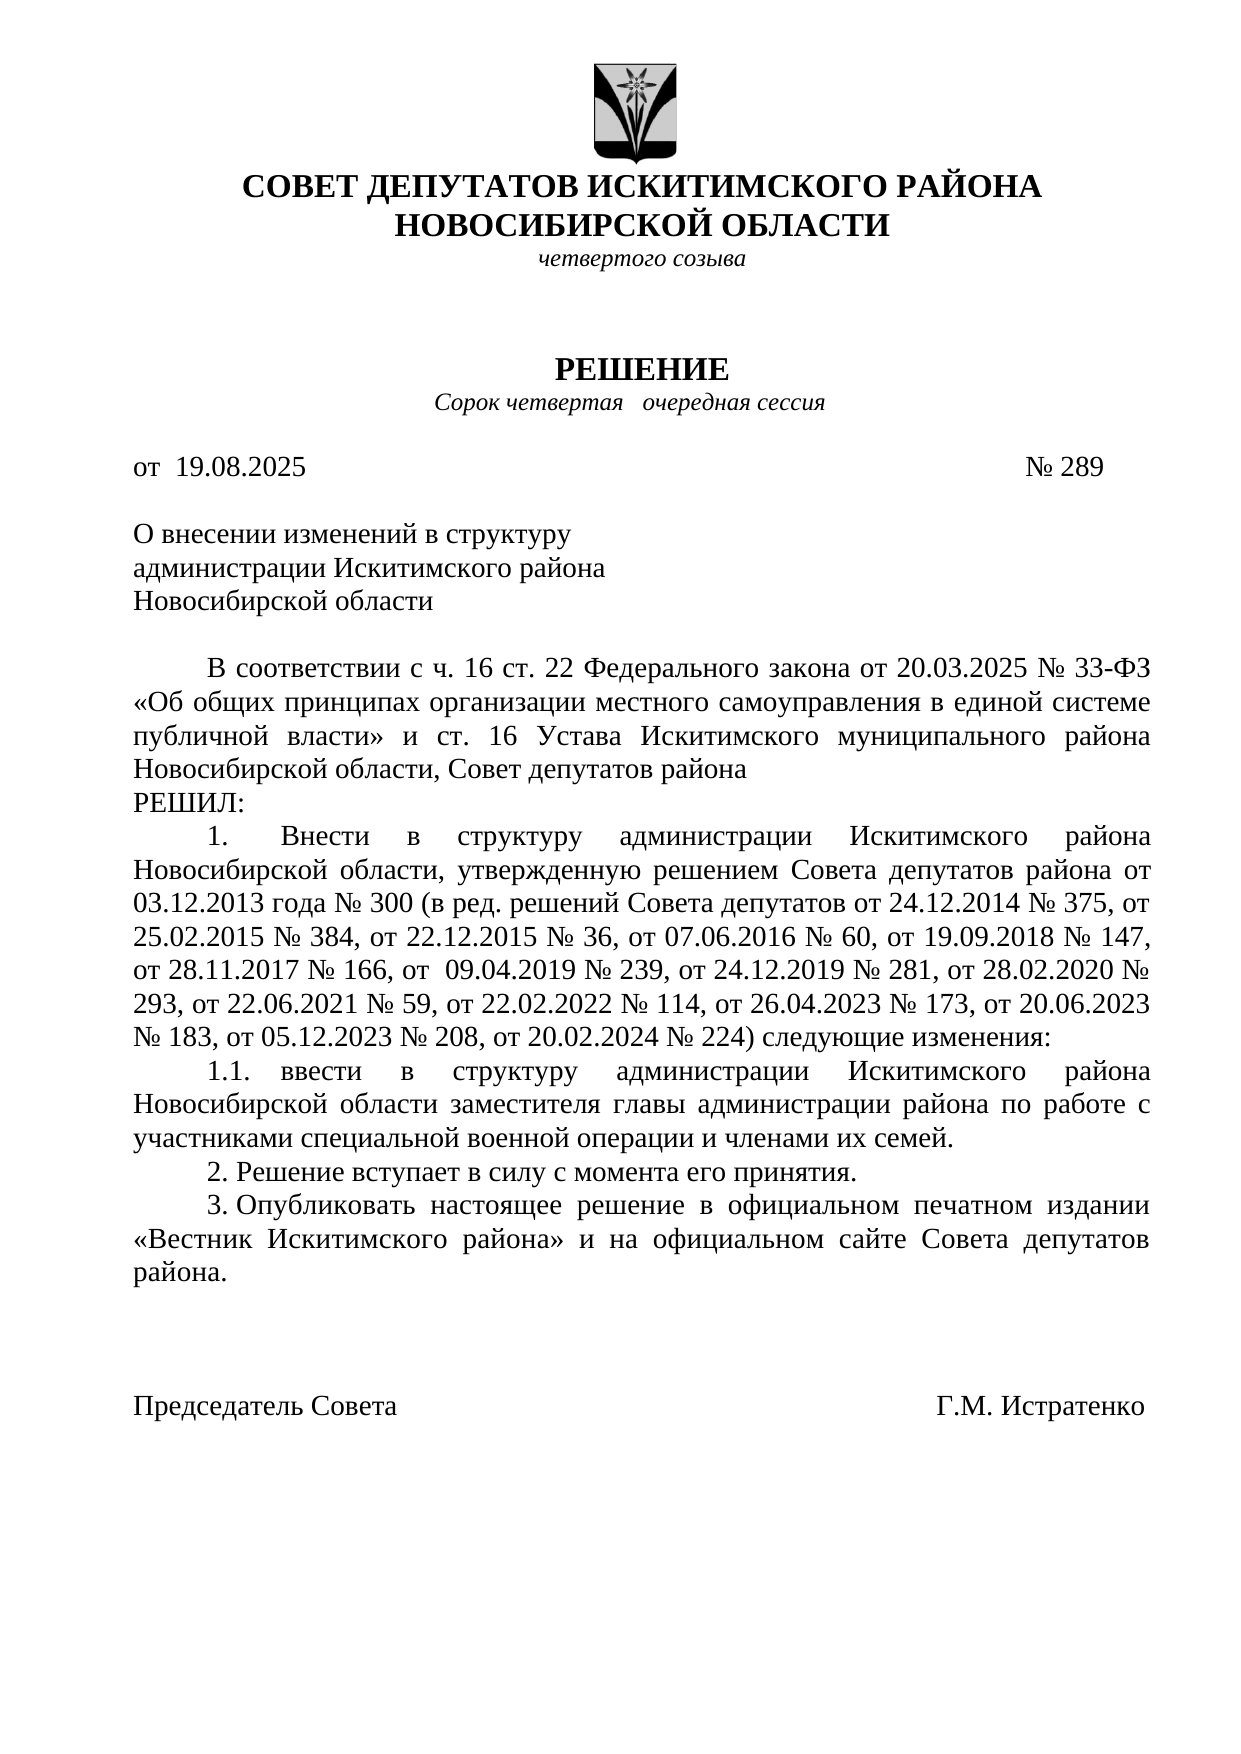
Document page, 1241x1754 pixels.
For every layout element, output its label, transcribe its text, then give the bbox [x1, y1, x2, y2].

text Новосибирской области [133, 583, 1152, 617]
text 2. Решение вступает в силу с момента его принятия. [169, 1154, 1152, 1187]
text администрации Искитимского района [133, 550, 1152, 583]
text РЕШИЛ: [133, 785, 1152, 818]
text В соответствии с ч. 16 ст. 22 Федерального закона от 20.03.2025 № 33-ФЗ «Об общих принципах организации местного самоуправления в единой системе публичной власти» и ст. 16 Устава Искитимского муниципального района Новосибирской области, Совет депутатов района [133, 651, 1152, 785]
list ввести в структуру администрации Искитимского района Новосибирской области заместителя главы администрации района по работе с участниками специальной военной операции и членами их семей. [133, 1053, 1152, 1154]
text от 19.08.2025 № 289 [133, 449, 1152, 483]
text Председатель Совета Г.М. Истратенко [133, 1388, 1152, 1422]
text НОВОСИБИРСКОЙ ОБЛАСТИ [133, 205, 1152, 243]
list Внести в структуру администрации Искитимского района Новосибирской области, утвержденную решением Совета депутатов района от 03.12.2013 года № 300 (в ред. решений Совета депутатов от 24.12.2014 № 375, от 25.02.2015 № 384, от 22.12.2015 № 36, от 07.06.2016 № 60, от 19.09.2018 № 147, от 28.11.2017 № 166, от 09.04.2019 № 239, от 24.12.2019 № 281, от 28.02.2020 № 293, от 22.06.2021 № 59, от 22.02.2022 № 114, от 26.04.2023 № 173, от 20.06.2023 № 183, от 05.12.2023 № 208, от 20.02.2024 № 224) следующие изменения: [133, 818, 1152, 1053]
text Сорок четвертая очередная сессия [108, 387, 1152, 416]
text СОВЕТ ДЕПУТАТОВ ИСКИТИМСКОГО РАЙОНА [133, 167, 1152, 205]
text О внесении изменений в структуру [133, 516, 1152, 550]
text РЕШЕНИЕ [133, 349, 1152, 387]
list 3. Опубликовать настоящее решение в официальном печатном издании «Вестник Искитимского района» и на официальном сайте Совета депутатов района. [133, 1187, 1152, 1288]
text четвертого созыва [133, 243, 1152, 272]
picture [594, 63, 677, 165]
